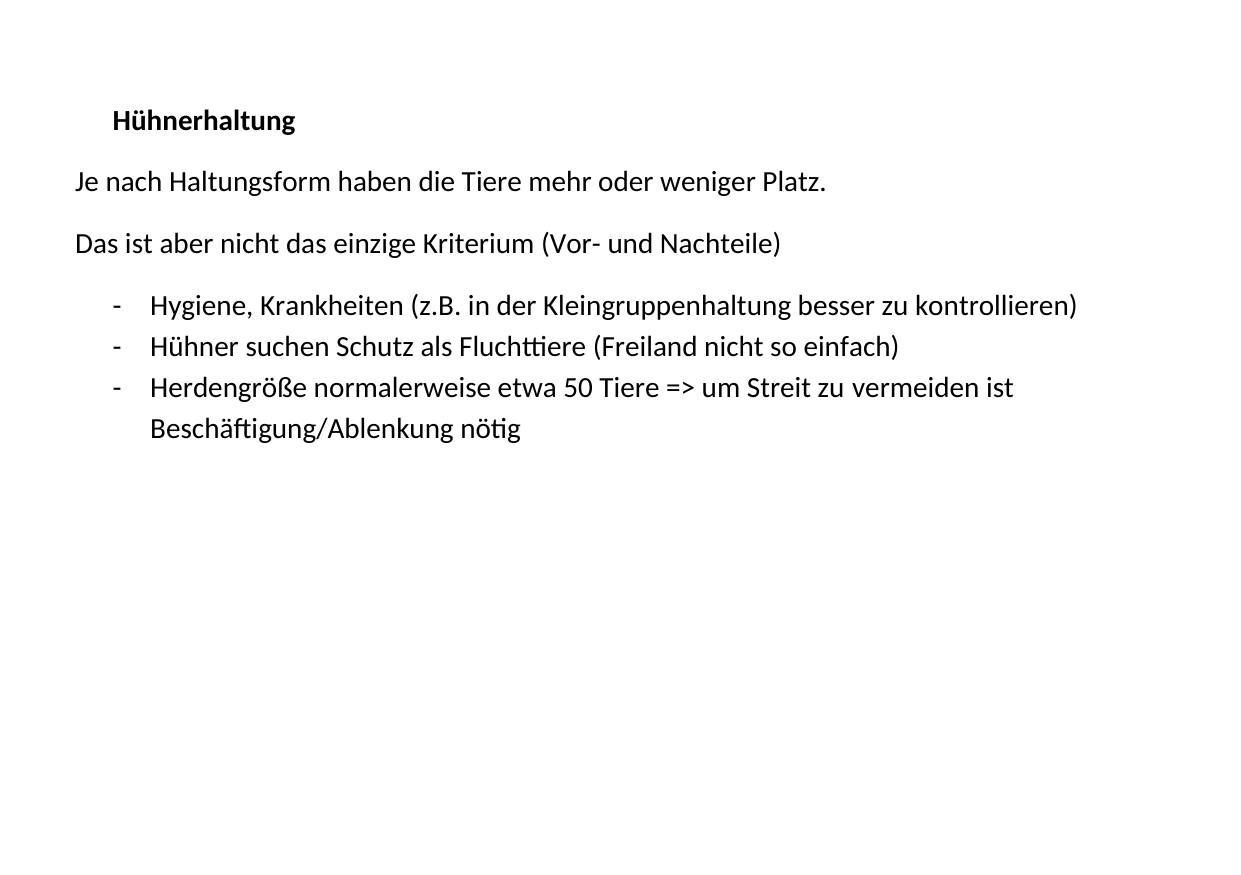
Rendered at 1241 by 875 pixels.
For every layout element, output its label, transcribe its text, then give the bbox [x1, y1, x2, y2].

text Hühnerhaltung [112, 102, 1165, 137]
list Hühner suchen Schutz als Fluchttiere (Freiland nicht so einfach) [112, 328, 1165, 364]
text Das ist aber nicht das einzige Kriterium (Vor- und Nachteile) [75, 225, 1165, 261]
text Je nach Haltungsform haben die Tiere mehr oder weniger Platz. [75, 163, 1165, 199]
list Herdengröße normalerweise etwa 50 Tiere => um Streit zu vermeiden ist Beschäftigung/Ablenkung nötig [112, 369, 1165, 446]
list Hygiene, Krankheiten (z.B. in der Kleingruppenhaltung besser zu kontrollieren) [112, 287, 1165, 323]
